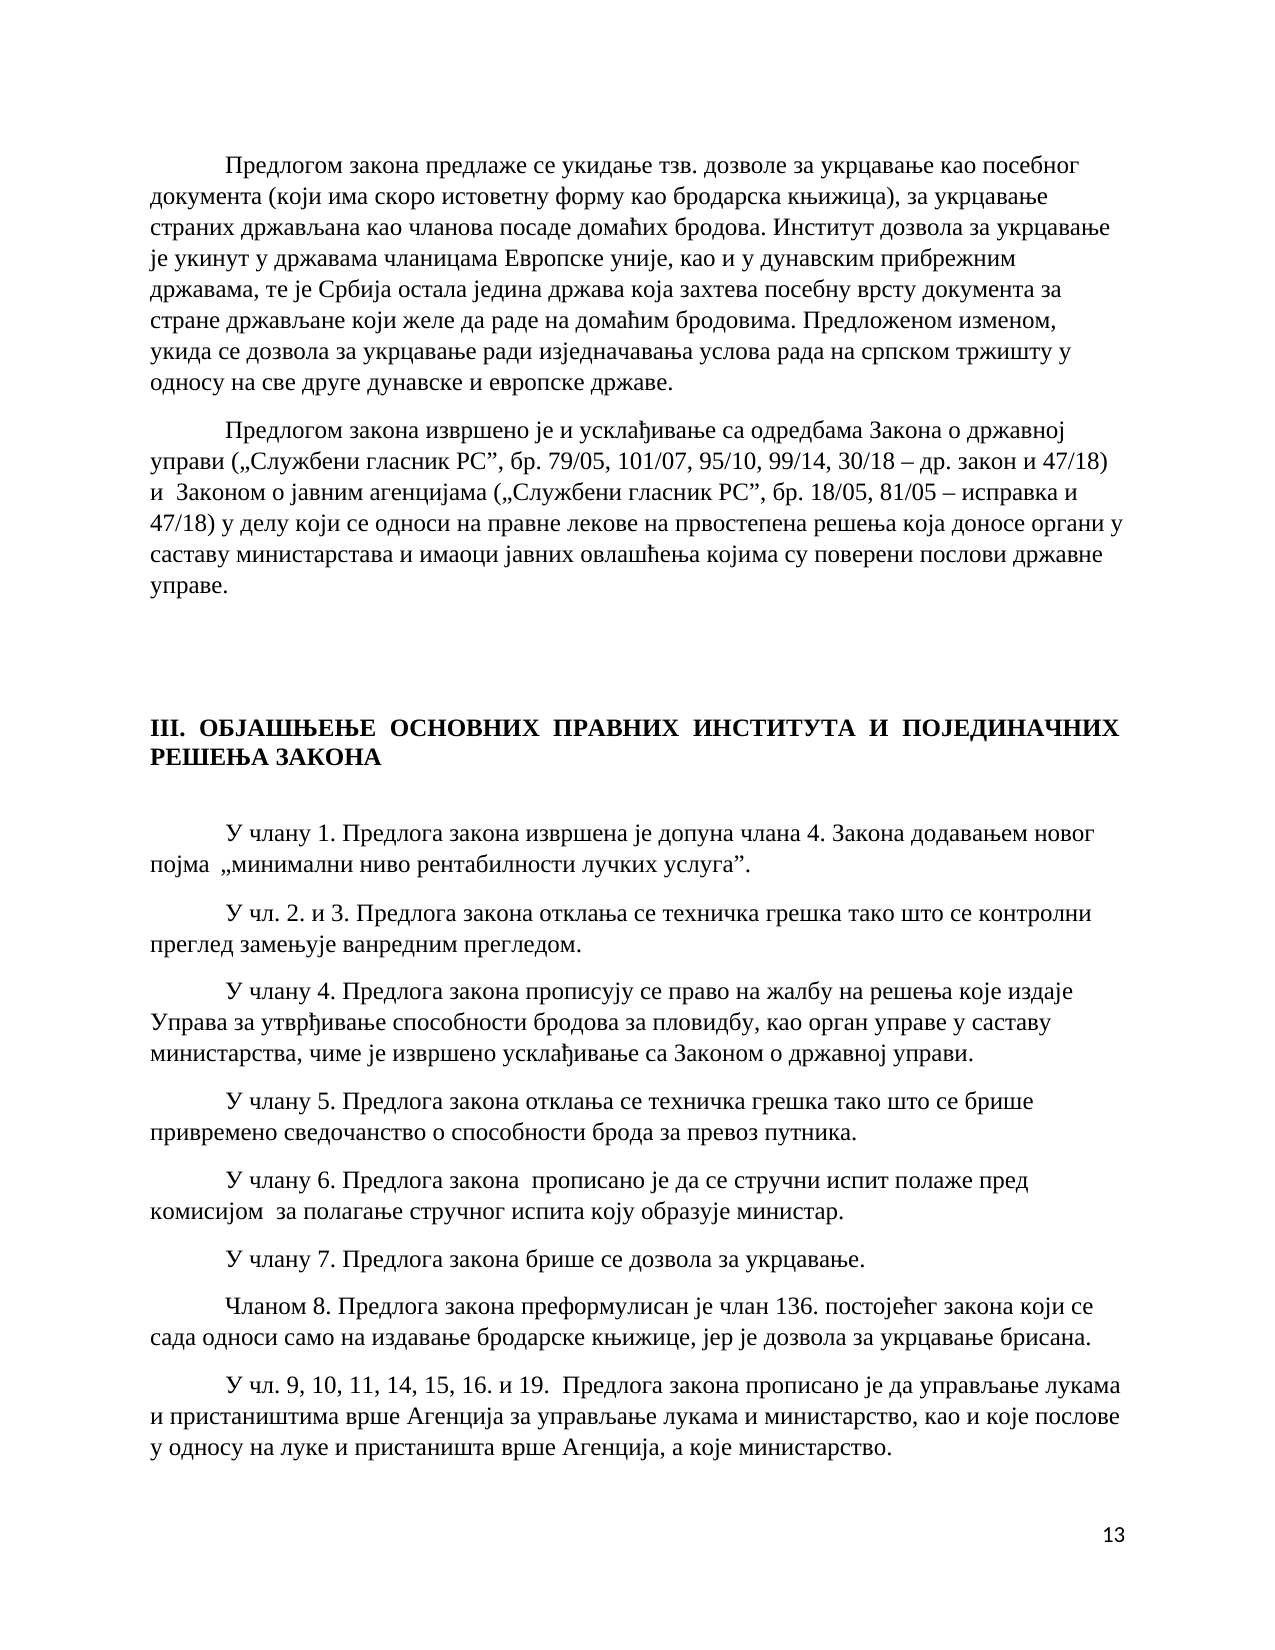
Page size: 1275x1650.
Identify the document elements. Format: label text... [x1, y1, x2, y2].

text У чл. 2. и 3. Предлога закона отклања се техничка грешка тако што се контролни преглед замењује ванредним прегледом. [150, 898, 1125, 957]
text Чланом 8. Предлога закона преформулисан је члан 136. постојећег закона који се сада односи само на издавање бродарске књижице, јер је дозвола за укрцавање брисана. [150, 1291, 1125, 1351]
text III. ОБЈАШЊЕЊЕ ОСНОВНИХ ПРАВНИХ ИНСТИТУТА И ПОЈЕДИНАЧНИХ РЕШЕЊА ЗАКОНА [150, 713, 1120, 771]
text Предлогом закона предлаже се укидање тзв. дозволе за укрцавање као посебног документа (који има скоро истоветну форму као бродарска књижица), за укрцавање страних држављана као чланова посаде домаћих бродова. Институт дозвола за укрцавање је укинут у државама чланицама Европске уније, као и у дунавским прибрежним државама, те је Србија остала једина држава која захтева посебну врсту документа за стране држављане који желе да раде на домаћим бродовима. Предложеном изменом, укида се дозвола за укрцавање ради изједначавања услова рада на српском тржишту у односу на све друге дунавске и европске државе. [150, 150, 1125, 396]
text У члану 7. Предлога закона брише се дозвола за укрцавање. [150, 1244, 1125, 1272]
text У чл. 9, 10, 11, 14, 15, 16. и 19. Предлога закона прописано је да управљање лукама и пристаништима врше Агенција за управљање лукама и министарство, као и које послове у односу на луке и пристаништа врше Агенција, а које министарство. [150, 1370, 1125, 1461]
text У члану 5. Предлога закона отклања се техничка грешка тако што се брише привремено сведочанство о способности брода за превоз путника. [150, 1086, 1125, 1146]
text У члану 1. Предлога закона извршена је допуна члана 4. Закона додавањем новог појма „минимални ниво рентабилности лучких услуга”. [150, 818, 1125, 879]
text Предлогом закона извршено је и усклађивање са одредбама Закона о државној управи („Службени гласник РС”, бр. 79/05, 101/07, 95/10, 99/14, 30/18 – др. закон и 47/18) и Законом о јавним агенцијама („Службени гласник РС”, бр. 18/05, 81/05 – исправка и 47/18) у делу који се односи на правне лекове на првостепена решења која доносе органи у саставу министарстава и имаоци јавних овлашћења којима су поверени послови државне управе. [150, 415, 1125, 599]
text У члану 4. Предлога закона прописују се право на жалбу на решења које издаје Управа за утврђивање способности бродова за пловидбу, као орган управе у саставу министарства, чиме је извршено усклађивање са Законом о државној управи. [150, 976, 1125, 1067]
text У члану 6. Предлога закона прописано је да се стручни испит полаже пред комисијом за полагање стручног испита коју образује министар. [150, 1165, 1125, 1225]
